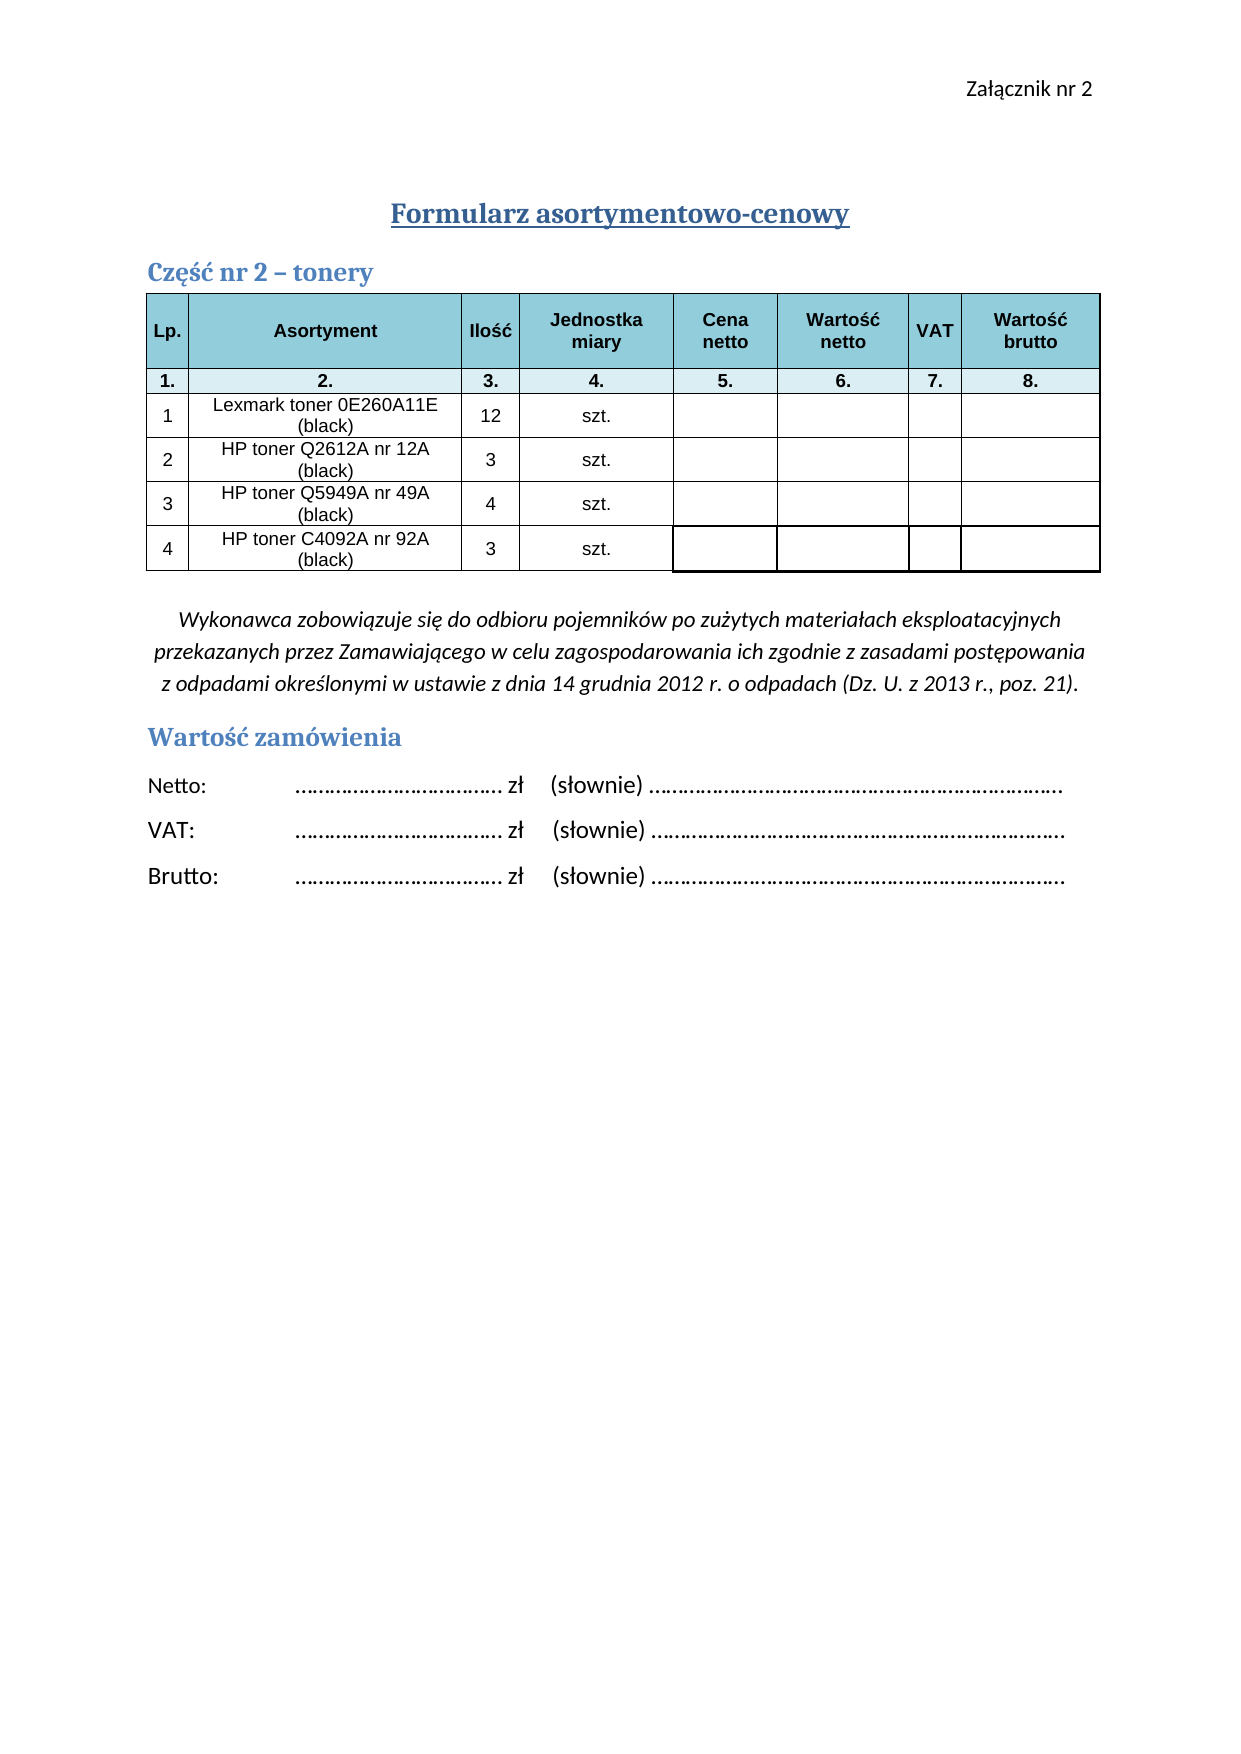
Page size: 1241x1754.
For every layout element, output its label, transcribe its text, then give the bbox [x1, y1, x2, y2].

table_cell 2. [189, 369, 461, 393]
table_cell [778, 394, 908, 437]
table_cell [910, 527, 960, 570]
subtitle Część nr 2 – tonery [148, 257, 1093, 288]
table_cell 12 [462, 394, 519, 437]
table_cell szt. [520, 394, 673, 437]
table_cell szt. [520, 526, 672, 570]
table_header VAT [909, 294, 961, 368]
table_header Ilość [462, 294, 519, 368]
table_cell [909, 482, 961, 525]
subtitle Wartość zamówienia [148, 722, 1093, 753]
table_cell 8. [962, 369, 1099, 393]
table_cell [909, 394, 961, 437]
table_header Wartość netto [778, 294, 908, 368]
table_cell [778, 438, 908, 481]
table_header Lp. [147, 294, 188, 368]
table_cell 3 [462, 438, 519, 481]
text Brutto: ……………………………… zł (słownie) ……………………………………………………………… [148, 860, 1093, 891]
table_cell 2 [147, 438, 188, 481]
table_cell [674, 527, 776, 570]
table_cell [909, 438, 961, 481]
table_cell 5. [674, 369, 777, 393]
table_cell [778, 482, 908, 525]
table_cell 6. [778, 369, 908, 393]
table_cell szt. [520, 438, 673, 481]
table_cell HP toner Q5949A nr 49A (black) [189, 482, 461, 525]
table_cell [674, 394, 777, 437]
table_cell 1. [147, 369, 188, 393]
text Netto: ……………………………… zł (słownie) ……………………………………………………………… [148, 769, 1093, 799]
table_cell [962, 394, 1099, 437]
table_cell 7. [909, 369, 961, 393]
table_cell HP toner Q2612A nr 12A (black) [189, 438, 461, 481]
table_header Wartość brutto [962, 294, 1099, 368]
table_cell [674, 438, 777, 481]
table_cell 3 [147, 482, 188, 525]
table_cell HP toner C4092A nr 92A (black) [189, 526, 461, 570]
table_cell [778, 527, 908, 570]
text VAT: ……………………………… zł (słownie) ……………………………………………………………… [148, 814, 1093, 845]
table_cell 4 [462, 482, 519, 525]
table_cell szt. [520, 482, 673, 525]
table_header Cena netto [674, 294, 777, 368]
subtitle Formularz asortymentowo-cenowy [148, 198, 1093, 231]
table_header Asortyment [189, 294, 461, 368]
table_cell 4. [520, 369, 673, 393]
table_cell Lexmark toner 0E260A11E (black) [189, 394, 461, 437]
table_cell [962, 482, 1099, 525]
table_header Jednostka miary [520, 294, 673, 368]
table_cell 3 [462, 526, 519, 570]
table_cell [962, 527, 1099, 570]
table_cell 3. [462, 369, 519, 393]
table_cell [674, 482, 777, 525]
table_cell 1 [147, 394, 188, 437]
table_cell [962, 438, 1099, 481]
table_cell 4 [147, 526, 188, 570]
text Wykonawca zobowiązuje się do odbioru pojemników po zużytych materiałach eksploatacyjnych przekazanych przez Zamawiającego w celu zagospodarowania ich zgodnie z zasadami postępowania z odpadami określonymi w ustawie z dnia 14 grudnia 2012 r. o odpadach (Dz. U. z 2013 r., poz. 21). [148, 605, 1093, 697]
